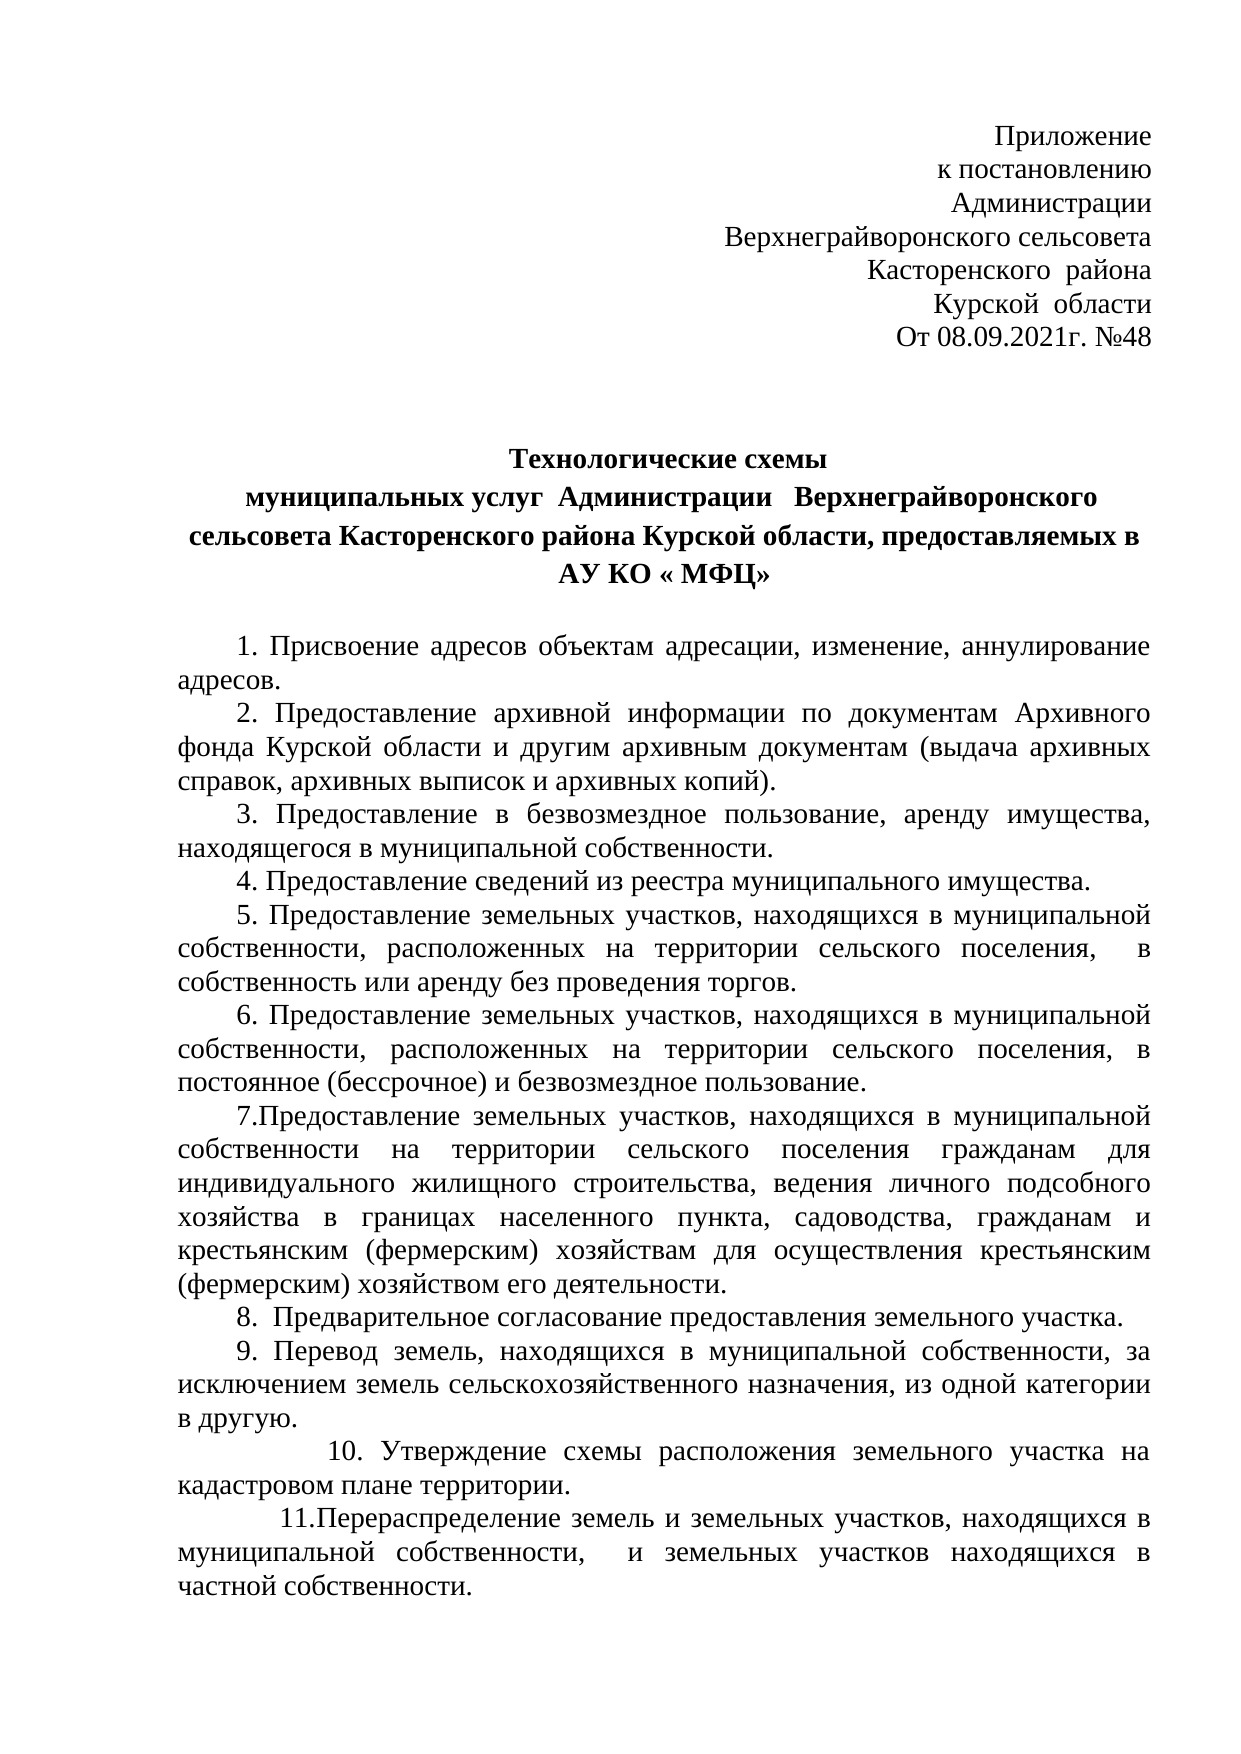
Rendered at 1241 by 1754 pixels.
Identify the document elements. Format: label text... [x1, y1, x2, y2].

text От 08.09.2021г. №48 [177, 319, 1152, 353]
text 3. Предоставление в безвозмездное пользование, аренду имущества, находящегося в муниципальной собственности. [177, 796, 1152, 863]
text муниципальных услуг Администрации Верхнеграйворонского сельсовета Касторенского района Курской области, предоставляемых в АУ КО « МФЦ» [177, 479, 1152, 590]
text 5. Предоставление земельных участков, находящихся в муниципальной собственности, расположенных на территории сельского поселения, в собственность или аренду без проведения торгов. [177, 897, 1152, 997]
text Курской области [177, 286, 1152, 319]
text Технологические схемы [177, 441, 1152, 474]
text Верхнеграйворонского сельсовета [177, 219, 1152, 252]
text Касторенского района [177, 252, 1152, 286]
text 2. Предоставление архивной информации по документам Архивного фонда Курской области и другим архивным документам (выдача архивных справок, архивных выписок и архивных копий). [177, 696, 1152, 796]
text 10. Утверждение схемы расположения земельного участка на кадастровом плане территории. [177, 1433, 1152, 1501]
text 8. Предварительное согласование предоставления земельного участка. [177, 1299, 1152, 1333]
text 7.Предоставление земельных участков, находящихся в муниципальной собственности на территории сельского поселения гражданам для индивидуального жилищного строительства, ведения личного подсобного хозяйства в границах населенного пункта, садоводства, гражданам и крестьянским (фермерским) хозяйствам для осуществления крестьянским (фермерским) хозяйством его деятельности. [177, 1098, 1152, 1299]
list 11.Перераспределение земель и земельных участков, находящихся в муниципальной собственности, и земельных участков находящихся в частной собственности. [177, 1501, 1152, 1601]
text 6. Предоставление земельных участков, находящихся в муниципальной собственности, расположенных на территории сельского поселения, в постоянное (бессрочное) и безвозмездное пользование. [177, 997, 1152, 1098]
text Приложение [177, 118, 1152, 152]
text 9. Перевод земель, находящихся в муниципальной собственности, за исключением земель сельскохозяйственного назначения, из одной категории в другую. [177, 1333, 1152, 1433]
text 4. Предоставление сведений из реестра муниципального имущества. [177, 863, 1152, 897]
text к постановлению Администрации [177, 152, 1152, 219]
text 1. Присвоение адресов объектам адресации, изменение, аннулирование адресов. [177, 628, 1152, 696]
